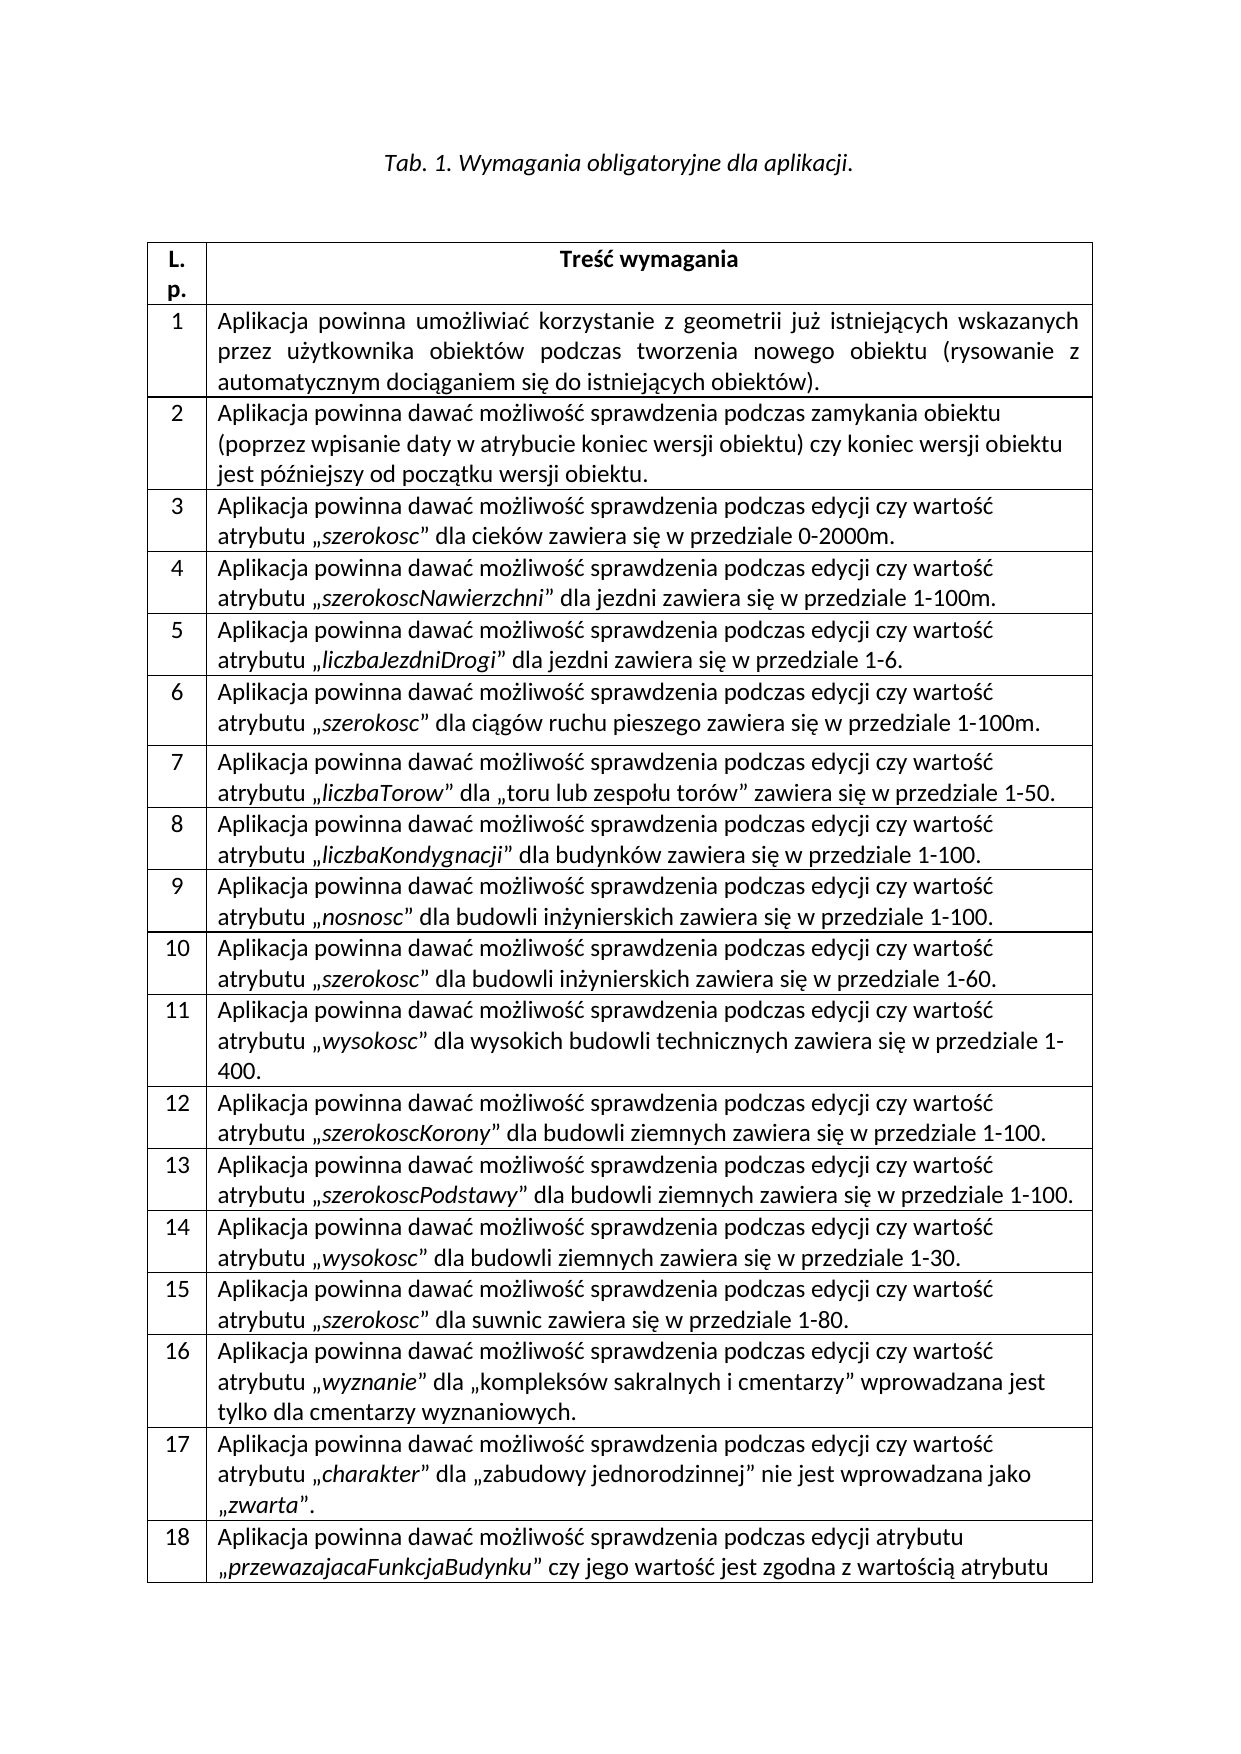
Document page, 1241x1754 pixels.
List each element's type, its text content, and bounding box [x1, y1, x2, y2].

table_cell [207, 1521, 1092, 1582]
table_cell 13 [148, 1149, 206, 1210]
table_cell 2 [148, 398, 206, 489]
text Tab. 1. Wymagania obligatoryjne dla aplikacji. [148, 148, 1093, 178]
table_cell 9 [148, 870, 206, 931]
table_cell 15 [148, 1273, 206, 1334]
table_header Treść wymagania [207, 243, 1092, 304]
table_cell 5 [148, 614, 206, 675]
table_cell 18 [148, 1521, 206, 1582]
table_cell 16 [148, 1335, 206, 1427]
table_cell 12 [148, 1087, 206, 1148]
table_cell Aplikacja powinna dawać możliwość sprawdzenia podczas edycji czy wartość atrybutu „charakter” dla „zabudowy jednorodzinnej” nie jest wprowadzana jako „zwarta”. [207, 1428, 1092, 1519]
table_cell 1 [148, 305, 206, 396]
table_cell 8 [148, 808, 206, 869]
table_cell Aplikacja powinna dawać możliwość sprawdzenia podczas edycji czy wartość atrybutu „szerokosc” dla cieków zawiera się w przedziale 0-2000m. [207, 490, 1092, 551]
table_cell 4 [148, 552, 206, 613]
table_cell Aplikacja powinna dawać możliwość sprawdzenia podczas edycji czy wartość atrybutu „wysokosc” dla budowli ziemnych zawiera się w przedziale 1-30. [207, 1211, 1092, 1272]
table_cell Aplikacja powinna dawać możliwość sprawdzenia podczas zamykania obiektu (poprzez wpisanie daty w atrybucie koniec wersji obiektu) czy koniec wersji obiektu jest późniejszy od początku wersji obiektu. [207, 398, 1092, 489]
table_cell Aplikacja powinna dawać możliwość sprawdzenia podczas edycji czy wartość atrybutu „szerokoscNawierzchni” dla jezdni zawiera się w przedziale 1-100m. [207, 552, 1092, 613]
table_cell Aplikacja powinna dawać możliwość sprawdzenia podczas edycji czy wartość atrybutu „szerokosc” dla suwnic zawiera się w przedziale 1-80. [207, 1273, 1092, 1334]
table_cell 14 [148, 1211, 206, 1272]
table_cell Aplikacja powinna dawać możliwość sprawdzenia podczas edycji czy wartość atrybutu „szerokosc” dla ciągów ruchu pieszego zawiera się w przedziale 1-100m. [207, 676, 1092, 745]
table_cell 11 [148, 995, 206, 1086]
table_cell 3 [148, 490, 206, 551]
table_header L. p. [148, 243, 206, 304]
table_cell 7 [148, 746, 206, 807]
table_cell 6 [148, 676, 206, 745]
table_cell 17 [148, 1428, 206, 1519]
table_cell Aplikacja powinna dawać możliwość sprawdzenia podczas edycji czy wartość atrybutu „liczbaTorow” dla „toru lub zespołu torów” zawiera się w przedziale 1-50. [207, 746, 1092, 807]
table_cell Aplikacja powinna dawać możliwość sprawdzenia podczas edycji czy wartość atrybutu „nosnosc” dla budowli inżynierskich zawiera się w przedziale 1-100. [207, 870, 1092, 931]
table_cell 10 [148, 933, 206, 993]
table_cell Aplikacja powinna dawać możliwość sprawdzenia podczas edycji czy wartość atrybutu „liczbaKondygnacji” dla budynków zawiera się w przedziale 1-100. [207, 808, 1092, 869]
table_cell Aplikacja powinna dawać możliwość sprawdzenia podczas edycji czy wartość atrybutu „wyznanie” dla „kompleksów sakralnych i cmentarzy” wprowadzana jest tylko dla cmentarzy wyznaniowych. [207, 1335, 1092, 1427]
table_cell Aplikacja powinna dawać możliwość sprawdzenia podczas edycji czy wartość atrybutu „wysokosc” dla wysokich budowli technicznych zawiera się w przedziale 1-400. [207, 995, 1092, 1086]
table_cell Aplikacja powinna dawać możliwość sprawdzenia podczas edycji czy wartość atrybutu „szerokoscKorony” dla budowli ziemnych zawiera się w przedziale 1-100. [207, 1087, 1092, 1148]
table_cell Aplikacja powinna dawać możliwość sprawdzenia podczas edycji czy wartość atrybutu „szerokoscPodstawy” dla budowli ziemnych zawiera się w przedziale 1-100. [207, 1149, 1092, 1210]
table_cell Aplikacja powinna dawać możliwość sprawdzenia podczas edycji czy wartość atrybutu „szerokosc” dla budowli inżynierskich zawiera się w przedziale 1-60. [207, 933, 1092, 993]
table_cell Aplikacja powinna umożliwiać korzystanie z geometrii już istniejących wskazanych przez użytkownika obiektów podczas tworzenia nowego obiektu (rysowanie z automatycznym dociąganiem się do istniejących obiektów). [207, 305, 1092, 396]
table_cell Aplikacja powinna dawać możliwość sprawdzenia podczas edycji czy wartość atrybutu „liczbaJezdniDrogi” dla jezdni zawiera się w przedziale 1-6. [207, 614, 1092, 675]
